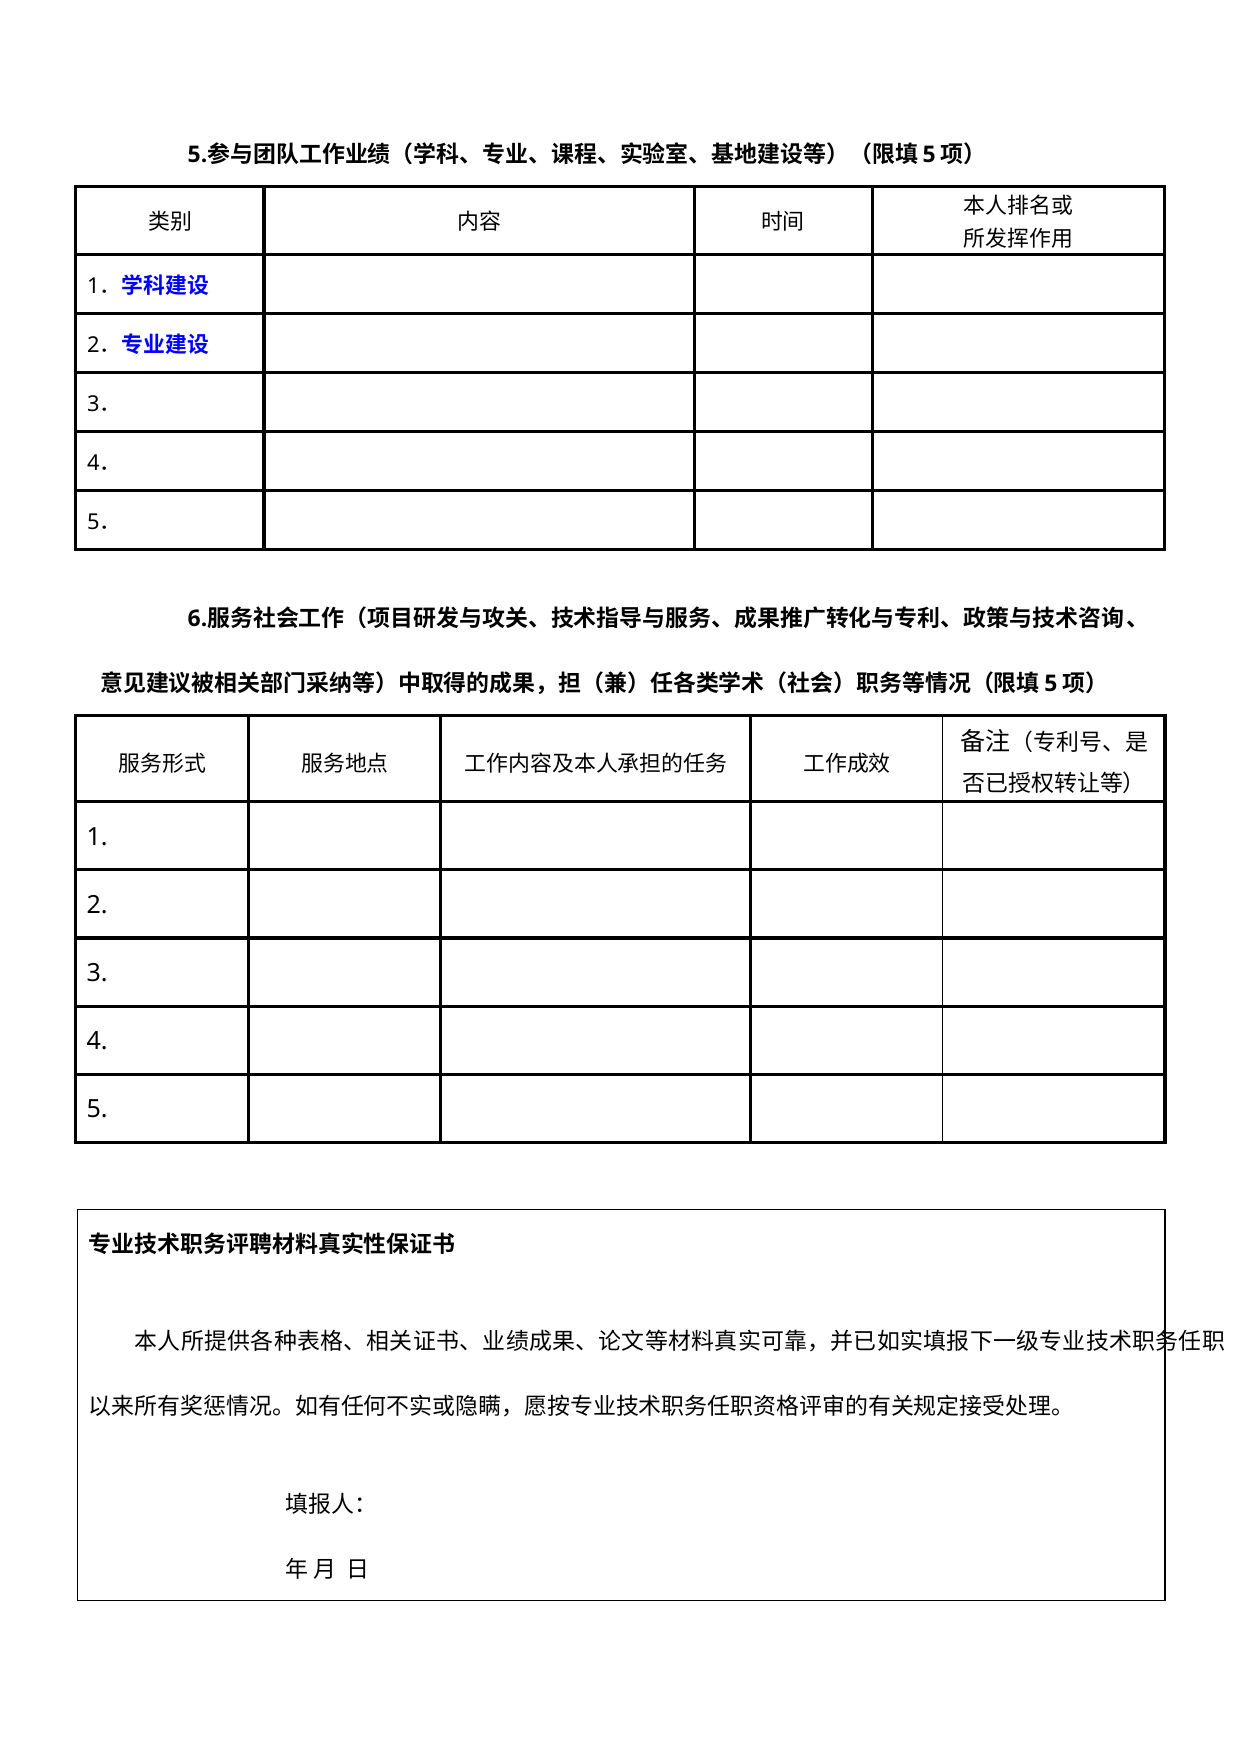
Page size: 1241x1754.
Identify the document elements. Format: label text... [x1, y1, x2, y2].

table_cell [442, 1076, 749, 1141]
table_header 服务地点 [250, 717, 439, 800]
table_cell [943, 1008, 1163, 1073]
table_cell 4. [77, 1008, 247, 1073]
table_cell [874, 433, 1163, 489]
table_cell 2. [77, 871, 247, 936]
table_cell 3． [77, 374, 262, 430]
table_cell [250, 940, 439, 1004]
table_cell [266, 374, 693, 430]
table_cell [442, 871, 749, 936]
table_cell [874, 492, 1163, 548]
table_cell 1．学科建设 [77, 256, 262, 312]
table_cell 5. [77, 1076, 247, 1141]
table_header 时间 [696, 188, 871, 253]
table_cell [943, 1076, 1163, 1141]
table_cell [752, 1076, 942, 1141]
table_cell [442, 940, 749, 1004]
table_cell [943, 940, 1163, 1004]
table_cell [696, 315, 871, 371]
table_header 备注（专利号、是否已授权转让等） [943, 717, 1163, 800]
table_cell [874, 315, 1163, 371]
table_cell [250, 871, 439, 936]
table_cell [696, 492, 871, 548]
table_cell 1. [77, 803, 247, 868]
table_cell [266, 433, 693, 489]
table_header 工作成效 [752, 717, 942, 800]
table_cell 4． [77, 433, 262, 489]
table_header 类别 [77, 188, 262, 253]
table_cell [442, 803, 749, 868]
table_cell [266, 256, 693, 312]
table_header 本人排名或 所发挥作用 [874, 188, 1163, 253]
table_cell [752, 1008, 942, 1073]
table_cell [696, 433, 871, 489]
table_cell [442, 1008, 749, 1073]
table_cell [250, 1008, 439, 1073]
table_cell [266, 315, 693, 371]
table_cell [752, 940, 942, 1004]
table_cell [250, 803, 439, 868]
table_cell [696, 256, 871, 312]
table_cell 5． [77, 492, 262, 548]
table_cell [752, 871, 942, 936]
table_cell [266, 492, 693, 548]
text 6.服务社会工作（项目研发与攻关、技术指导与服务、成果推广转化与专利、政策与技术咨询、意见建议被相关部门采纳等）中取得的成果，担（兼）任各类学术（社会）职务等情况（限填5项） [100, 584, 1127, 714]
text 5.参与团队工作业绩（学科、专业、课程、实验室、基地建设等）（限填5项） [187, 119, 1127, 184]
table_header 服务形式 [77, 717, 247, 800]
table_header 专业技术职务评聘材料真实性保证书 本人所提供各种表格、相关证书、业绩成果、论文等材料真实可靠，并已如实填报下一级专业技术职务任职以来所有奖惩情况。如有任何不实或隐瞒，愿按专业技术职务任职资格评审的有关规定接受处理。 填报人： 年 月 日 [78, 1210, 1164, 1600]
table_cell [943, 871, 1163, 936]
table_header 工作内容及本人承担的任务 [442, 717, 749, 800]
table_cell [752, 803, 942, 868]
table_cell 3. [77, 940, 247, 1004]
table_header 内容 [266, 188, 693, 253]
table_cell [696, 374, 871, 430]
table_cell [250, 1076, 439, 1141]
table_cell [943, 803, 1163, 868]
table_cell 2．专业建设 [77, 315, 262, 371]
table_cell [874, 256, 1163, 312]
table_cell [874, 374, 1163, 430]
